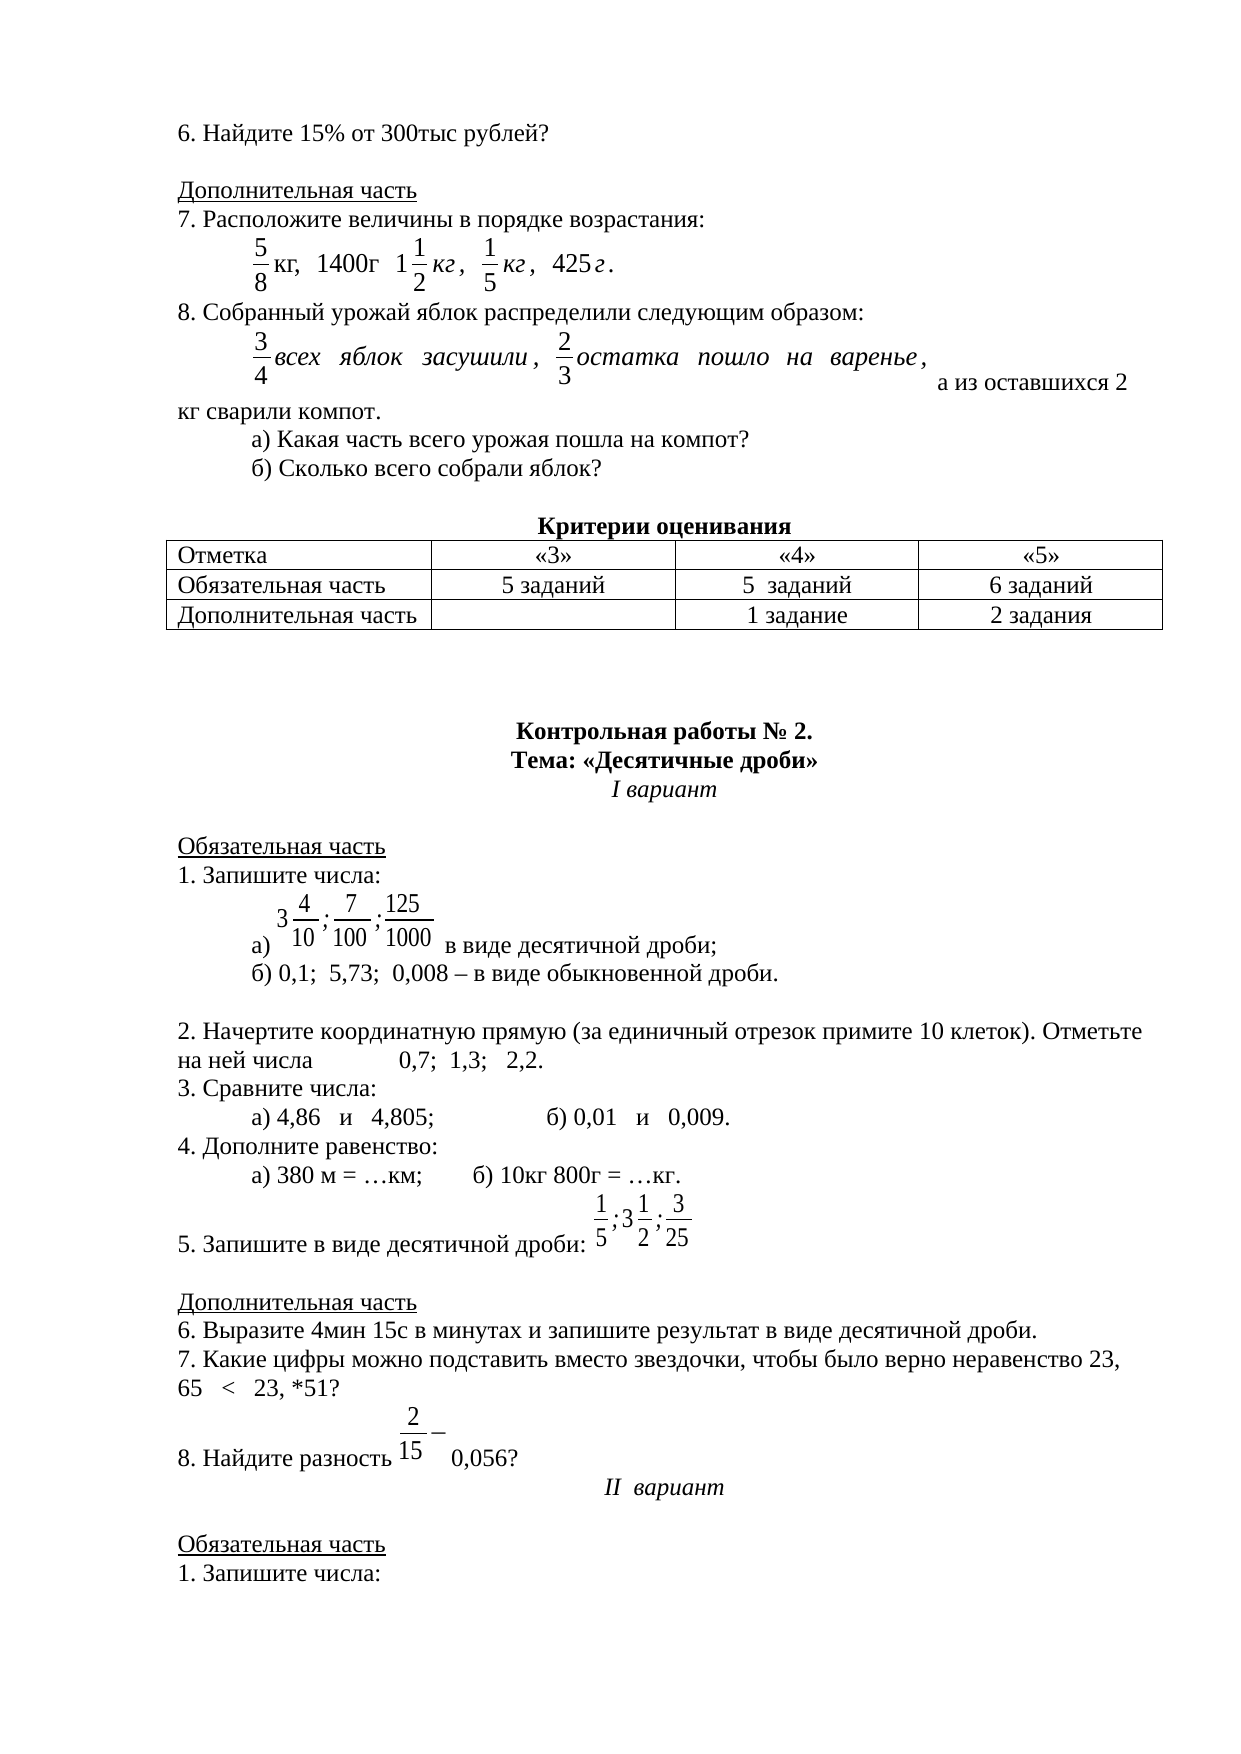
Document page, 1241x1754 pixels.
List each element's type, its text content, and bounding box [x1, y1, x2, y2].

text Обязательная часть [177, 831, 1152, 860]
text б) 0,1; 5,73; 0,008 – в виде обыкновенной дроби. [177, 958, 1152, 987]
table_cell Обязательная часть [167, 570, 431, 599]
table_cell 5 заданий [676, 570, 918, 599]
table_header «4» [676, 541, 918, 569]
text 1. Запишите числа: [177, 1558, 1152, 1587]
text а) 4,86 и 4,805; б) 0,01 и 0,009. [177, 1102, 1152, 1131]
text 7. Какие цифры можно подставить вместо звездочки, чтобы было верно неравенство 23, 65 < 23, *51? [177, 1344, 1152, 1402]
text 5. Запишите в виде десятичной дроби: [177, 1188, 1152, 1258]
text а из оставшихся сварили компот. [177, 326, 1152, 424]
text а) в виде десятичной дроби; [177, 889, 1152, 958]
table_header «5» [919, 541, 1162, 569]
text 6. Найдите 15% от 300тыс рублей? [177, 118, 1152, 147]
table_cell 6 заданий [919, 570, 1162, 599]
text Дополнительная часть [177, 1287, 1152, 1316]
text 4. Дополните равенство: [177, 1131, 1152, 1160]
text 1. Запишите числа: [177, 860, 1152, 889]
table_cell Дополнительная часть [167, 600, 431, 629]
text Обязательная часть [177, 1529, 1152, 1558]
text 8. Собранный урожай яблок распределили следующим образом: [177, 297, 1152, 326]
text б) Сколько всего собрали яблок? [177, 453, 1152, 482]
text II вариант [177, 1472, 1152, 1500]
table_cell 1 задание [676, 600, 918, 629]
table_header Отметка [167, 541, 431, 569]
text 7. Расположите величины в порядке возрастания: [177, 204, 1152, 233]
table_cell 2 задания [919, 600, 1162, 629]
text I вариант [177, 774, 1152, 802]
text а) = …км; б) 10кг 800г = …кг. [177, 1160, 1152, 1188]
text Дополнительная часть [177, 176, 1152, 204]
table_cell 5 заданий [432, 570, 675, 599]
text Критерии оценивания [177, 511, 1152, 539]
table_header «3» [432, 541, 675, 569]
text Тема: «Десятичные дроби» [177, 745, 1152, 774]
text Контрольная работы № 2. [177, 716, 1152, 745]
table_cell [432, 600, 675, 629]
text 8. Найдите разность 0,056? [177, 1402, 1152, 1472]
text а) Какая часть всего урожая пошла на компот? [177, 424, 1152, 453]
text 2. Начертите координатную прямую (за единичный отрезок примите 10 клеток). Отметьте на ней числа 0,7; 1,3; 2,2. [177, 1016, 1152, 1073]
text 6. Выразите 4мин 15с в минутах и запишите результат в виде десятичной дроби. [177, 1316, 1152, 1344]
text 3. Сравните числа: [177, 1073, 1152, 1102]
